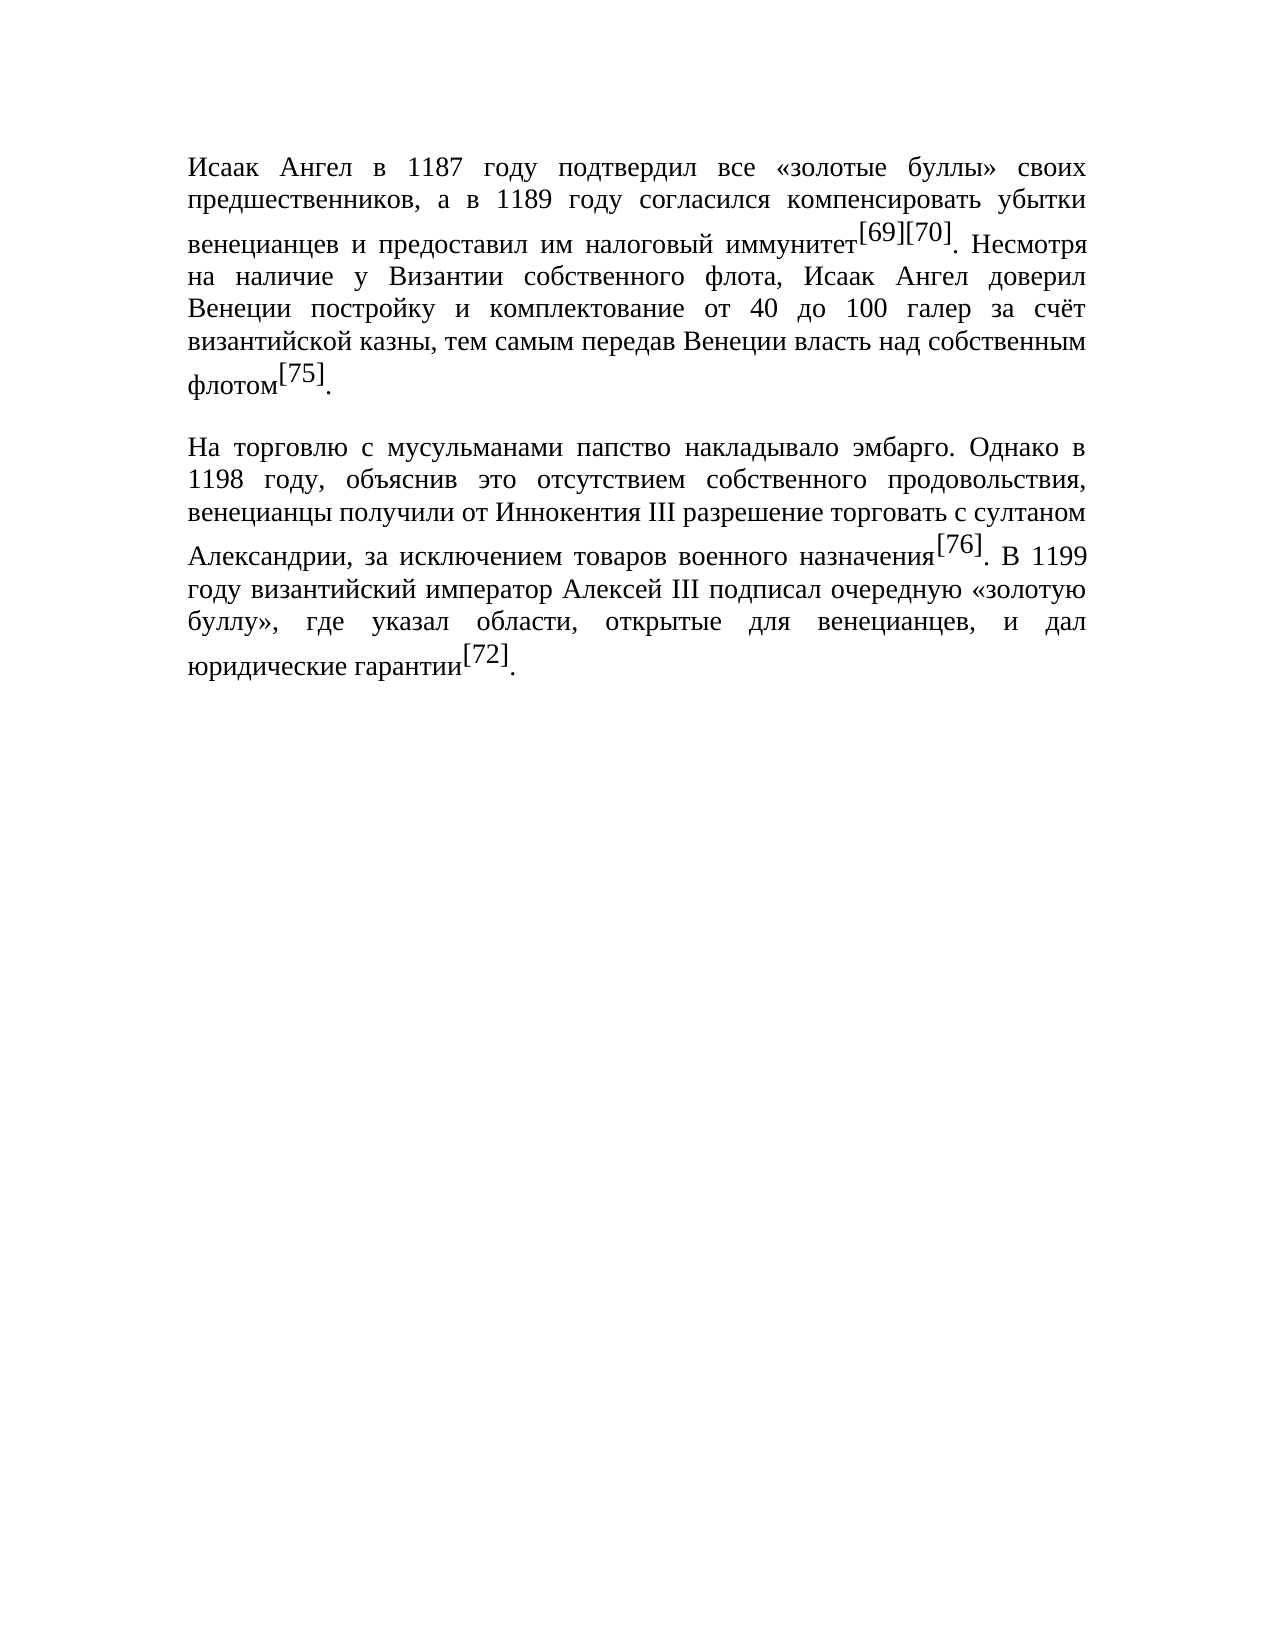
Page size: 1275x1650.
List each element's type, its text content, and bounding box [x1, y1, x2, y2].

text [187, 150, 1087, 401]
text На торговлю с мусульманами папство накладывало эмбарго. Однако в 1198 году, объяснив это отсутствием собственного продовольствия, венецианцы получили от Иннокентия III разрешение торговать с султаном Александрии, за исключением товаров военного назначения[76]. В 1199 году византийский император Алексей III подписал очередную «золотую буллу», где указал области, открытые для венецианцев, и дал юридические гарантии[72]. [187, 430, 1087, 681]
